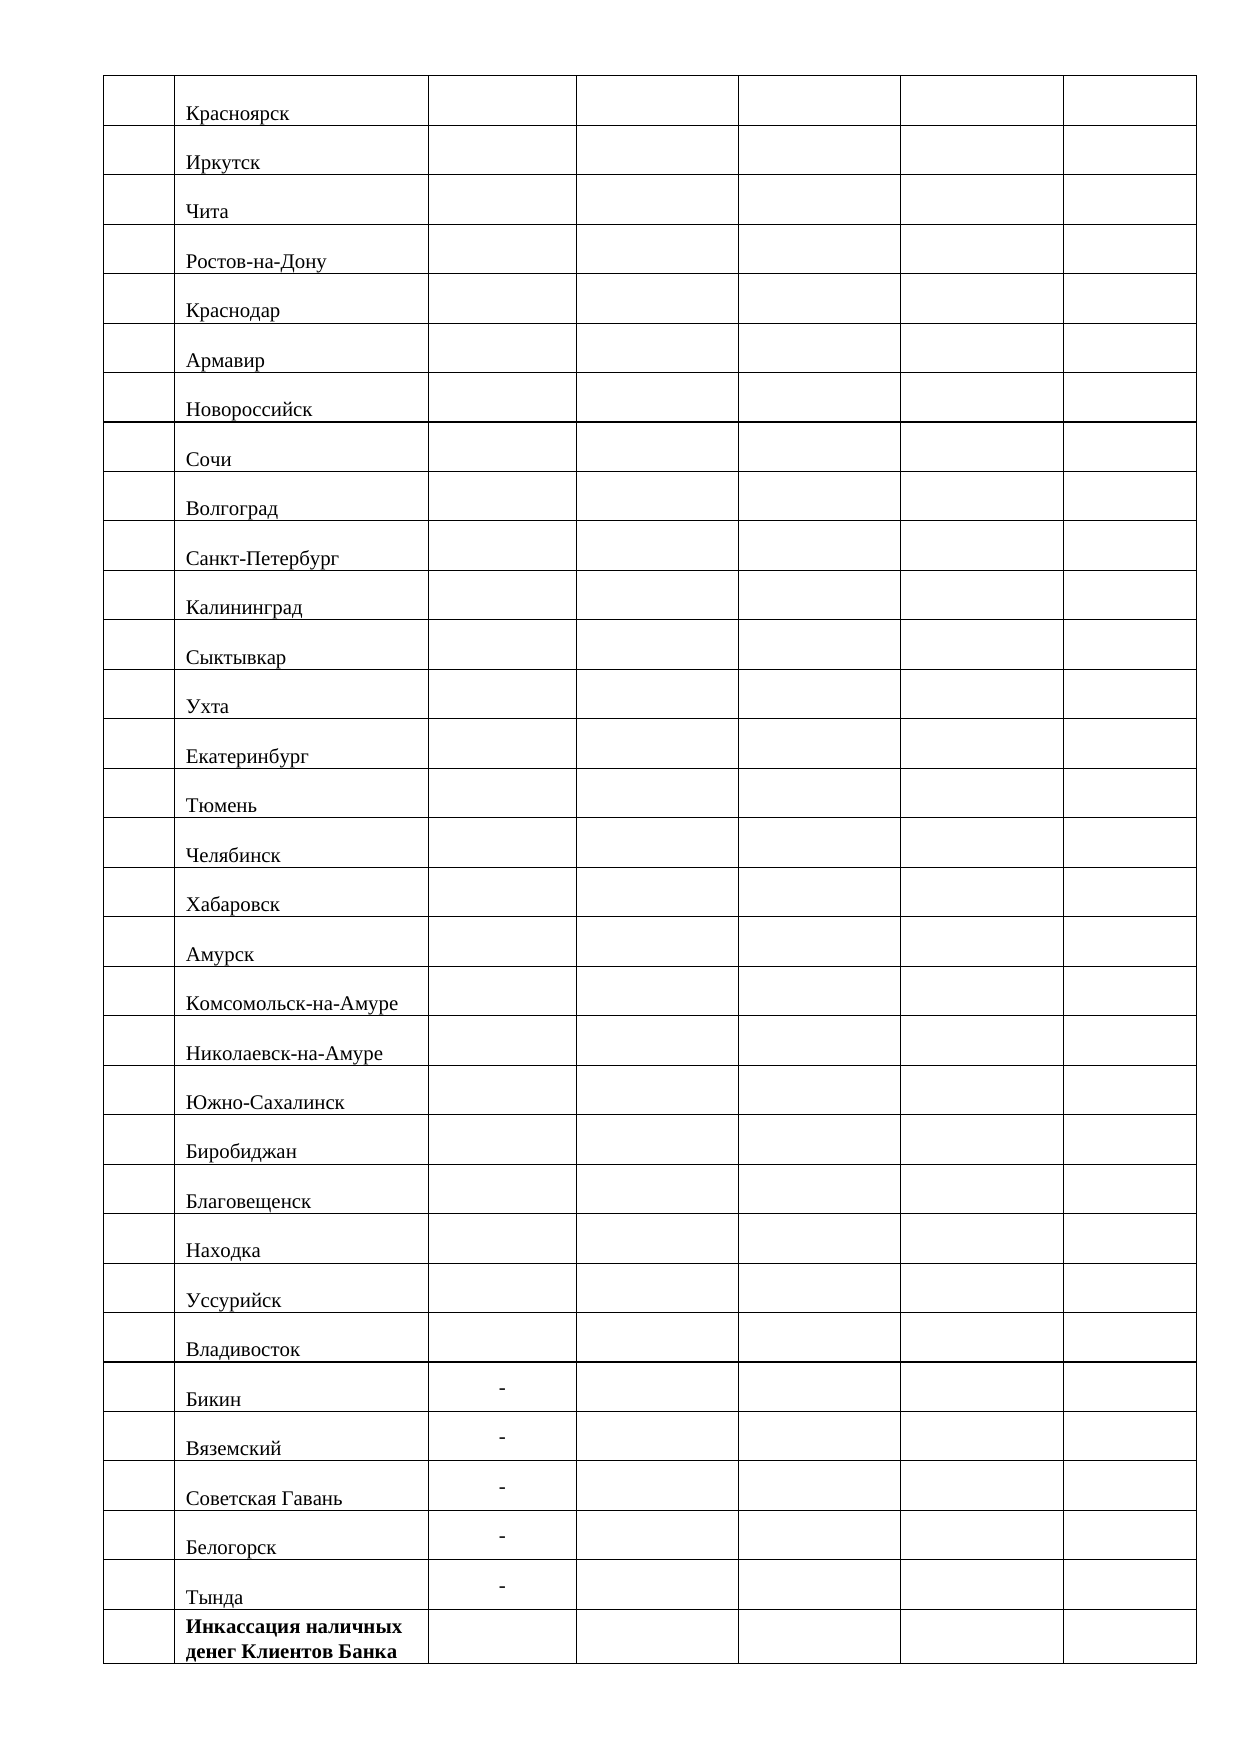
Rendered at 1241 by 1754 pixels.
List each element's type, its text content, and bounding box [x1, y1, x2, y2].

table_cell [739, 1363, 900, 1411]
table_cell [901, 76, 1063, 124]
table_cell [901, 175, 1063, 223]
table_cell [901, 225, 1063, 273]
table_cell [104, 1165, 174, 1213]
table_cell Биробиджан [175, 1115, 428, 1163]
table_cell [104, 472, 174, 520]
table_cell Волгоград [175, 472, 428, 520]
table_cell [104, 1066, 174, 1114]
table_cell [104, 1412, 174, 1460]
table_cell [429, 175, 576, 223]
table_cell [739, 1412, 900, 1460]
table_cell [901, 1313, 1063, 1361]
table_cell Чита [175, 175, 428, 223]
table_cell [577, 719, 738, 768]
table_cell [739, 868, 900, 916]
table_cell [104, 1313, 174, 1361]
table_cell [104, 1461, 174, 1510]
table_cell [104, 1214, 174, 1262]
table_cell [429, 225, 576, 273]
table_cell [739, 670, 900, 718]
table_cell [739, 967, 900, 1015]
table_cell [577, 1363, 738, 1411]
table_cell [429, 818, 576, 867]
table_cell [577, 126, 738, 174]
table_cell - [429, 1560, 576, 1609]
table_cell [577, 1264, 738, 1312]
table_cell [1064, 1264, 1196, 1312]
table_cell Краснодар [175, 274, 428, 322]
table_cell [739, 274, 900, 322]
table_cell [429, 769, 576, 817]
table_cell - [429, 1412, 576, 1460]
table_cell [1064, 225, 1196, 273]
table_cell [1064, 76, 1196, 124]
table_cell [1064, 1610, 1196, 1663]
table_cell [429, 1115, 576, 1163]
table_cell [429, 1214, 576, 1262]
table_cell [104, 1363, 174, 1411]
table_cell [739, 1115, 900, 1163]
table_cell [901, 324, 1063, 372]
table_cell [104, 1264, 174, 1312]
table_cell [577, 175, 738, 223]
table_cell [1064, 126, 1196, 174]
table_cell [577, 670, 738, 718]
table_cell [577, 917, 738, 966]
table_cell [104, 868, 174, 916]
table_cell [429, 571, 576, 619]
table_cell [1064, 324, 1196, 372]
table_cell [577, 1313, 738, 1361]
table_cell [901, 1214, 1063, 1262]
table_cell [577, 1214, 738, 1262]
table_cell [1064, 917, 1196, 966]
table_cell [1064, 521, 1196, 570]
table_cell [104, 423, 174, 471]
table_cell [577, 1461, 738, 1510]
table_cell [1064, 373, 1196, 421]
table_cell [739, 76, 900, 124]
table_cell [577, 1165, 738, 1213]
table_cell Комсомольск-на-Амуре [175, 967, 428, 1015]
table_cell [104, 225, 174, 273]
table_cell [429, 868, 576, 916]
table_cell Сочи [175, 423, 428, 471]
table_cell Екатеринбург [175, 719, 428, 768]
table_cell [429, 1610, 576, 1663]
table_cell [429, 917, 576, 966]
table_cell [1064, 868, 1196, 916]
table_cell [901, 1066, 1063, 1114]
table_cell [1064, 1313, 1196, 1361]
table_cell [901, 769, 1063, 817]
table_cell [104, 175, 174, 223]
table_cell [1064, 1412, 1196, 1460]
table_cell [1064, 1016, 1196, 1064]
table_cell [739, 472, 900, 520]
table_cell [901, 521, 1063, 570]
table_cell [429, 620, 576, 669]
table_cell Николаевск-на-Амуре [175, 1016, 428, 1064]
table_cell Тюмень [175, 769, 428, 817]
table_cell [739, 1511, 900, 1559]
table_cell [739, 1016, 900, 1064]
table_cell [104, 1115, 174, 1163]
table_cell [577, 571, 738, 619]
table_cell [1064, 967, 1196, 1015]
table_cell [577, 1066, 738, 1114]
table_cell [104, 571, 174, 619]
table_cell [901, 670, 1063, 718]
table_cell [577, 1560, 738, 1609]
table_cell [429, 126, 576, 174]
table_cell [1064, 1165, 1196, 1213]
table_cell [1064, 719, 1196, 768]
table_cell [1064, 1363, 1196, 1411]
table_cell [1064, 1511, 1196, 1559]
table_cell [104, 521, 174, 570]
table_cell [901, 967, 1063, 1015]
table_cell [429, 670, 576, 718]
table_cell [429, 274, 576, 322]
table_cell Южно-Сахалинск [175, 1066, 428, 1114]
table_cell [104, 1016, 174, 1064]
table_cell [1064, 1115, 1196, 1163]
table_cell [901, 868, 1063, 916]
table_cell [739, 1214, 900, 1262]
table_cell [901, 719, 1063, 768]
table_cell [577, 1610, 738, 1663]
table_cell [577, 521, 738, 570]
table_cell [104, 1560, 174, 1609]
table_cell Челябинск [175, 818, 428, 867]
table_cell [104, 76, 174, 124]
table_cell [739, 769, 900, 817]
table_cell [901, 1165, 1063, 1213]
table_cell [429, 472, 576, 520]
table_cell [739, 423, 900, 471]
table_cell [739, 324, 900, 372]
table_cell [901, 1264, 1063, 1312]
table_cell [1064, 274, 1196, 322]
table_cell Уссурийск [175, 1264, 428, 1312]
table_cell Санкт-Петербург [175, 521, 428, 570]
table_cell [901, 917, 1063, 966]
table_cell [901, 1412, 1063, 1460]
table_cell [901, 373, 1063, 421]
table_cell Белогорск [175, 1511, 428, 1559]
table_cell [577, 967, 738, 1015]
table_cell [1064, 769, 1196, 817]
table_cell [1064, 670, 1196, 718]
table_cell [901, 571, 1063, 619]
table_cell [739, 1264, 900, 1312]
table_cell [901, 818, 1063, 867]
table_cell [1064, 1214, 1196, 1262]
table_cell [577, 1511, 738, 1559]
table_cell - [429, 1363, 576, 1411]
table_cell [1064, 423, 1196, 471]
table_cell Иркутск [175, 126, 428, 174]
table_cell [104, 620, 174, 669]
table_cell [739, 1560, 900, 1609]
table_cell [104, 769, 174, 817]
table_cell [104, 373, 174, 421]
table_cell [901, 1610, 1063, 1663]
table_cell Армавир [175, 324, 428, 372]
table_cell [739, 1313, 900, 1361]
table_cell [429, 1165, 576, 1213]
table_cell Ростов-на-Дону [175, 225, 428, 273]
table_cell [739, 1165, 900, 1213]
table_cell Ухта [175, 670, 428, 718]
table_cell [104, 126, 174, 174]
table_cell Амурск [175, 917, 428, 966]
table_cell [739, 917, 900, 966]
table_cell [577, 868, 738, 916]
table_cell [577, 472, 738, 520]
table_cell - [429, 1511, 576, 1559]
table_cell [739, 521, 900, 570]
table_cell [429, 373, 576, 421]
table_cell [104, 274, 174, 322]
table_cell [739, 1461, 900, 1510]
table_cell [104, 917, 174, 966]
table_cell [104, 719, 174, 768]
table_cell [739, 175, 900, 223]
table_cell Хабаровск [175, 868, 428, 916]
table_cell [1064, 571, 1196, 619]
table_cell [577, 1016, 738, 1064]
table_cell [739, 620, 900, 669]
table_cell [577, 225, 738, 273]
table_cell [901, 620, 1063, 669]
table_cell [739, 225, 900, 273]
table_cell [577, 620, 738, 669]
table_cell [429, 76, 576, 124]
table_cell Благовещенск [175, 1165, 428, 1213]
table_cell [901, 1511, 1063, 1559]
table_cell [901, 472, 1063, 520]
table_cell [1064, 1560, 1196, 1609]
table_cell [901, 1461, 1063, 1510]
table_cell [739, 373, 900, 421]
table_cell [1064, 1066, 1196, 1114]
table_cell 4. [104, 1610, 174, 1663]
table_cell [739, 719, 900, 768]
table_cell [577, 76, 738, 124]
table_cell [104, 967, 174, 1015]
table_cell [1064, 620, 1196, 669]
table_cell [901, 274, 1063, 322]
table_cell Калининград [175, 571, 428, 619]
table_cell [429, 1264, 576, 1312]
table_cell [175, 1610, 428, 1663]
table_cell [577, 324, 738, 372]
table_cell Красноярск [175, 76, 428, 124]
table_cell [429, 1016, 576, 1064]
table_cell [901, 1016, 1063, 1064]
table_cell Вяземский [175, 1412, 428, 1460]
table_cell [577, 373, 738, 421]
table_cell Владивосток [175, 1313, 428, 1361]
table_cell [739, 571, 900, 619]
table_cell [429, 423, 576, 471]
table_cell [739, 1610, 900, 1663]
table_cell [104, 324, 174, 372]
table_cell [577, 1115, 738, 1163]
table_cell [901, 1560, 1063, 1609]
table_cell Советская Гавань [175, 1461, 428, 1510]
table_cell [429, 521, 576, 570]
table_cell [901, 423, 1063, 471]
table_cell [429, 1066, 576, 1114]
table_cell [429, 324, 576, 372]
table_cell Находка [175, 1214, 428, 1262]
table_cell [577, 769, 738, 817]
table_cell [429, 1313, 576, 1361]
table_cell [104, 1511, 174, 1559]
table_cell [1064, 1461, 1196, 1510]
table_cell [104, 818, 174, 867]
table_cell [1064, 472, 1196, 520]
table_cell [577, 274, 738, 322]
table_cell Бикин [175, 1363, 428, 1411]
table_cell [104, 670, 174, 718]
table_cell [739, 818, 900, 867]
table_cell [577, 1412, 738, 1460]
table_cell Тында [175, 1560, 428, 1609]
table_cell [429, 967, 576, 1015]
table_cell [577, 818, 738, 867]
table_cell Сыктывкар [175, 620, 428, 669]
table_cell Новороссийск [175, 373, 428, 421]
table_cell [429, 719, 576, 768]
table_cell [1064, 818, 1196, 867]
table_cell [901, 1115, 1063, 1163]
table_cell [1064, 175, 1196, 223]
table_cell [577, 423, 738, 471]
table_cell [901, 1363, 1063, 1411]
table_cell [739, 1066, 900, 1114]
table_cell [739, 126, 900, 174]
table_cell - [429, 1461, 576, 1510]
table_cell [901, 126, 1063, 174]
